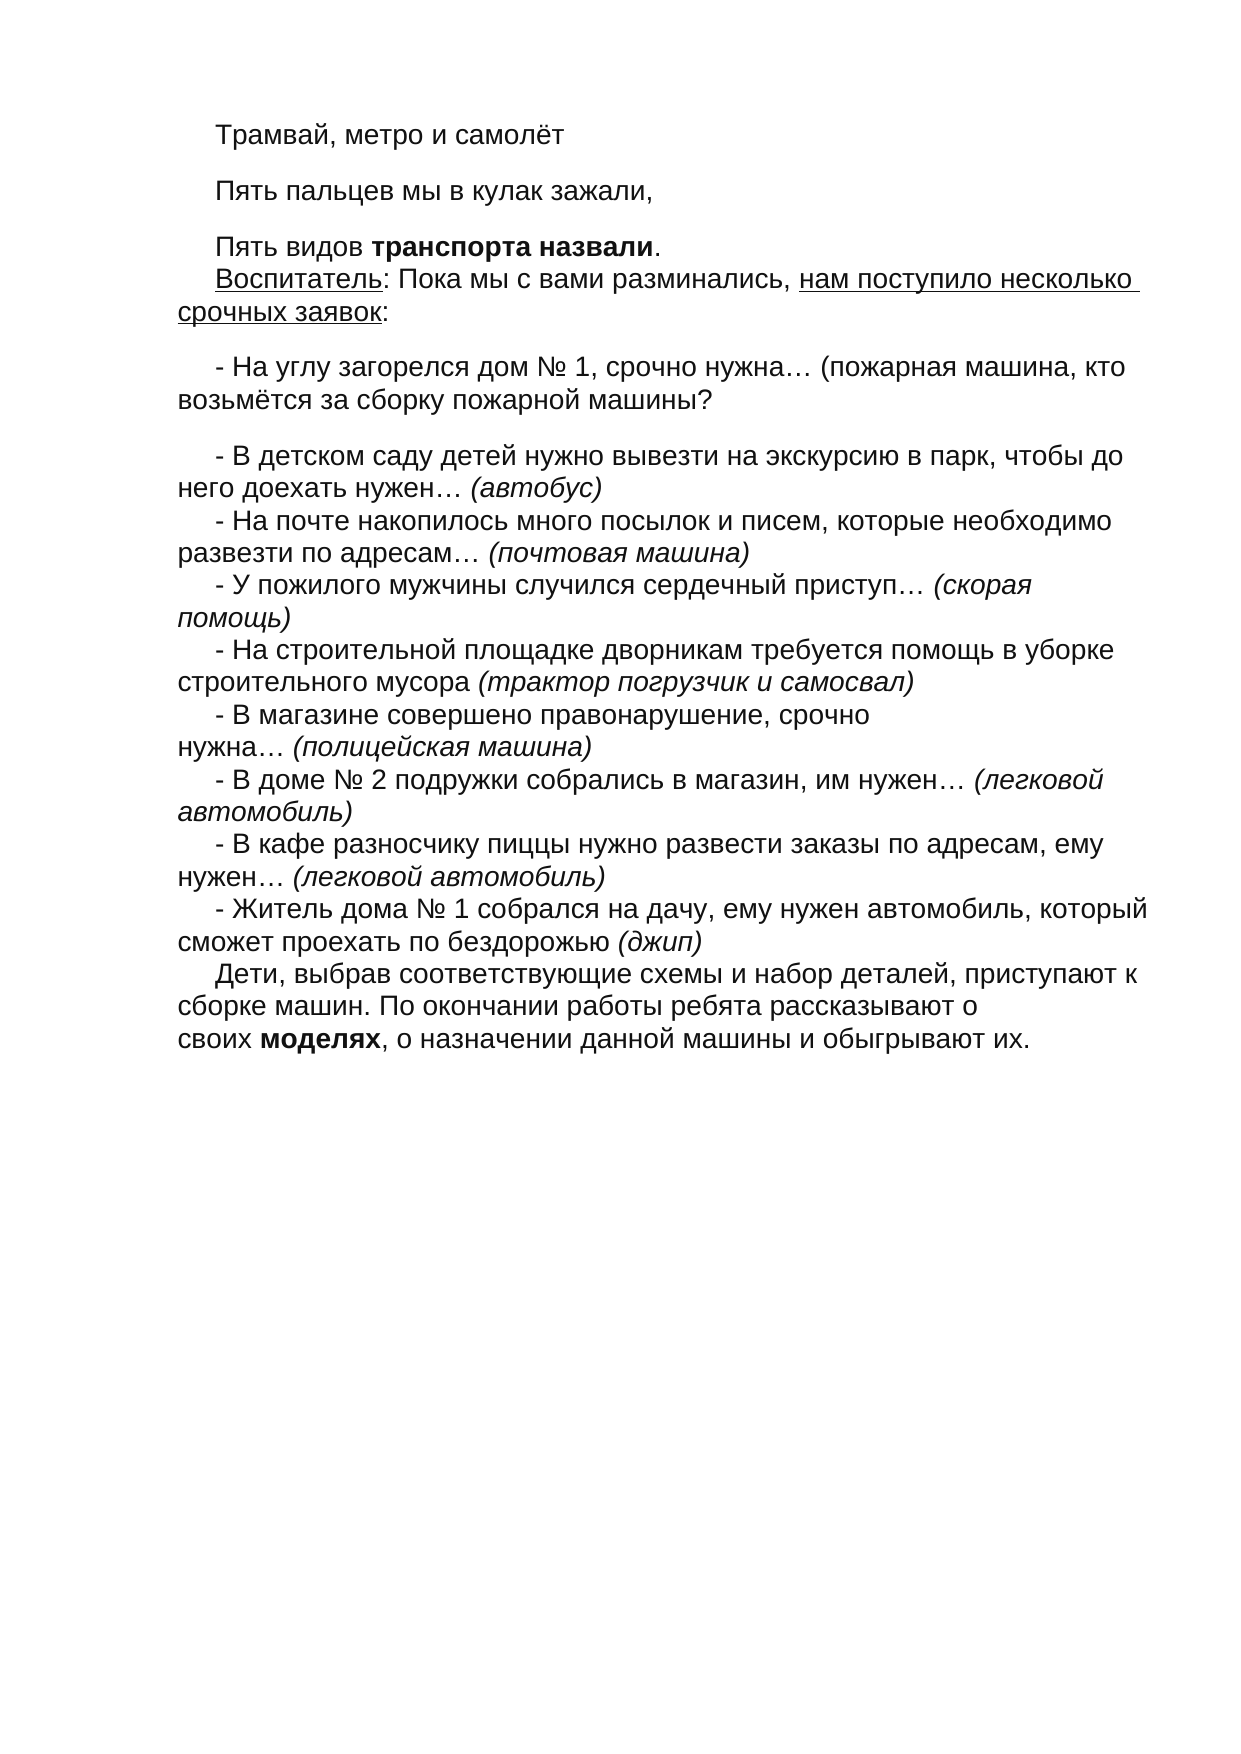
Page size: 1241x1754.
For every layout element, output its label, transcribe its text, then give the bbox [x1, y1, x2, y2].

text - На почте накопилось много посылок и писем, которые необходимо развезти по адресам… (почтовая машина) [177, 503, 1152, 568]
text - В доме № 2 подружки собрались в магазин, им нужен… (легковой автомобиль) [177, 763, 1152, 827]
text - В кафе разносчику пиццы нужно развести заказы по адресам, ему нужен… (легковой автомобиль) [177, 827, 1152, 892]
text Трамвай, метро и самолёт [177, 118, 1152, 151]
text - Житель дома № 1 собрался на дачу, ему нужен автомобиль, который сможет проехать по бездорожью (джип) [177, 892, 1152, 957]
text - На строительной площадке дворникам требуется помощь в уборке строительного мусора (трактор погрузчик и самосвал) [177, 633, 1152, 698]
text - У пожилого мужчины случился сердечный приступ… (скорая помощь) [177, 568, 1152, 633]
text Пять видов транспорта назвали. [177, 230, 1152, 262]
text Пять пальцев мы в кулак зажали, [177, 174, 1152, 206]
text Дети, выбрав соответствующие схемы и набор деталей, приступают к сборке машин. По окончании работы ребята рассказывают о своих моделях, о назначении данной машины и обыгрывают их. [177, 957, 1152, 1054]
text Воспитатель: Пока мы с вами разминались, нам поступило несколько срочных заявок: [177, 262, 1152, 327]
text - На углу загорелся дом № 1, срочно нужна… (пожарная машина, кто возьмётся за сборку пожарной машины? [177, 350, 1152, 415]
text - В магазине совершено правонарушение, срочно нужна… (полицейская машина) [177, 698, 1152, 763]
text - В детском саду детей нужно вывезти на экскурсию в парк, чтобы до него доехать нужен… (автобус) [177, 439, 1152, 503]
